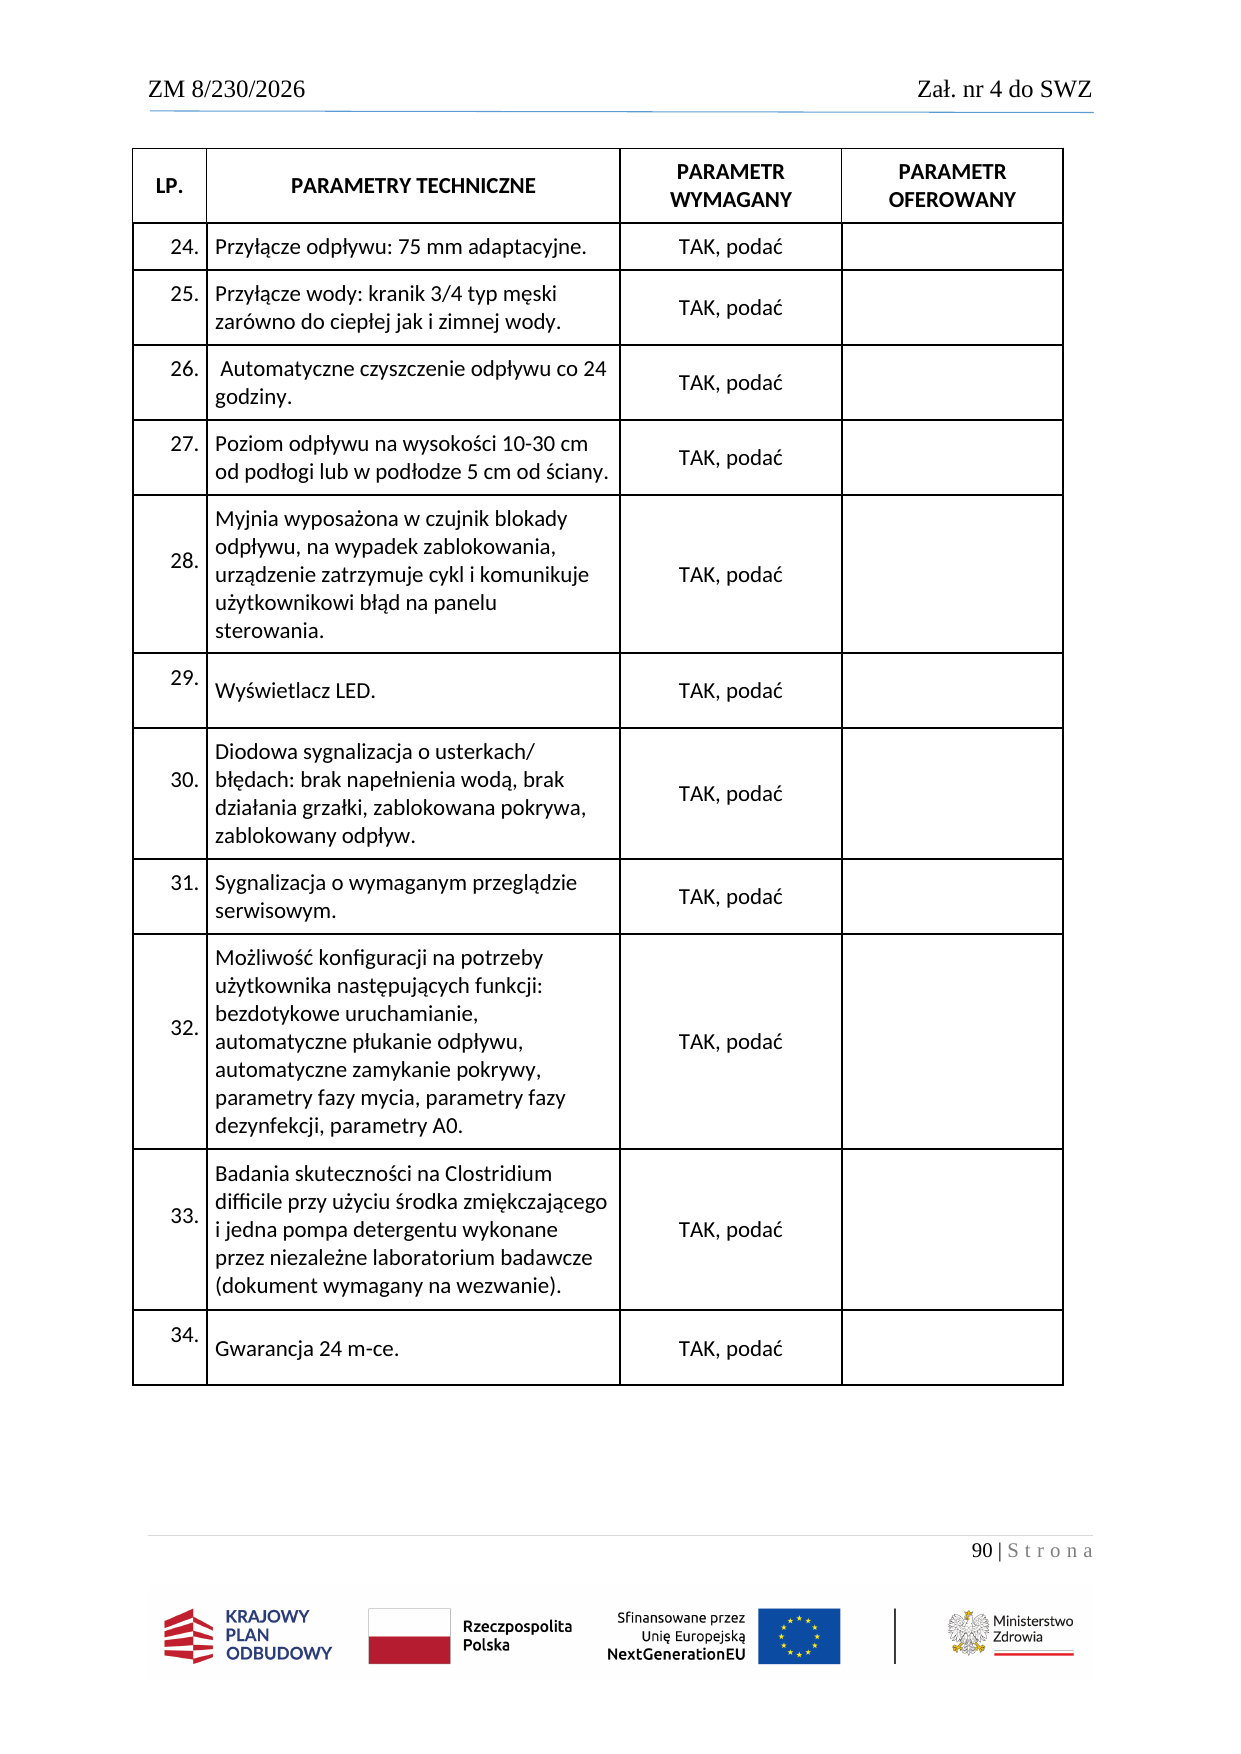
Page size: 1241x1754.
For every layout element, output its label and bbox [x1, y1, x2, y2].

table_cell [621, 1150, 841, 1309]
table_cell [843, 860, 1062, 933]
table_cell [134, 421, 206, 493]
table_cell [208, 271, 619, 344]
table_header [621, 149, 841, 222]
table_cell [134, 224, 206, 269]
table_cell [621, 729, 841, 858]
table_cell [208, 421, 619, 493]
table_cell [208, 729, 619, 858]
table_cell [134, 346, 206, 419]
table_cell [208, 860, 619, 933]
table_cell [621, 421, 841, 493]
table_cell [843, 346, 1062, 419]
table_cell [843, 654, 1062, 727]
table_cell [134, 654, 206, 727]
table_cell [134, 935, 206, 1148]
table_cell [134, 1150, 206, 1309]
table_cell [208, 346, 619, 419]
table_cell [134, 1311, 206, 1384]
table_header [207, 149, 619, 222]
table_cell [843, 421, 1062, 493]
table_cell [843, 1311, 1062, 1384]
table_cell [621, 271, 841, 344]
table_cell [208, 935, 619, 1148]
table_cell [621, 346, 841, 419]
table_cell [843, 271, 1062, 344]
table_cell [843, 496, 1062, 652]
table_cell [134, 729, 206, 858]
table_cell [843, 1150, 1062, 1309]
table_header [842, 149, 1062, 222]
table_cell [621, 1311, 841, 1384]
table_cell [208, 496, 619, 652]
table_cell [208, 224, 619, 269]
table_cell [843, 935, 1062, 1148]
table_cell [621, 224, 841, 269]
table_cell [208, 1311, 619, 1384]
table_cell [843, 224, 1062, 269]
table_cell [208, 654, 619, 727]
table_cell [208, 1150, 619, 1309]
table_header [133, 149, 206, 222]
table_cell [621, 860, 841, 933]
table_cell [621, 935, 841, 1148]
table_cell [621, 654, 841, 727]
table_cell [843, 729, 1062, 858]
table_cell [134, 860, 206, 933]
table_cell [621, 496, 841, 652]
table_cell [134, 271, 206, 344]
picture [147, 1585, 1093, 1681]
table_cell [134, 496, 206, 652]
